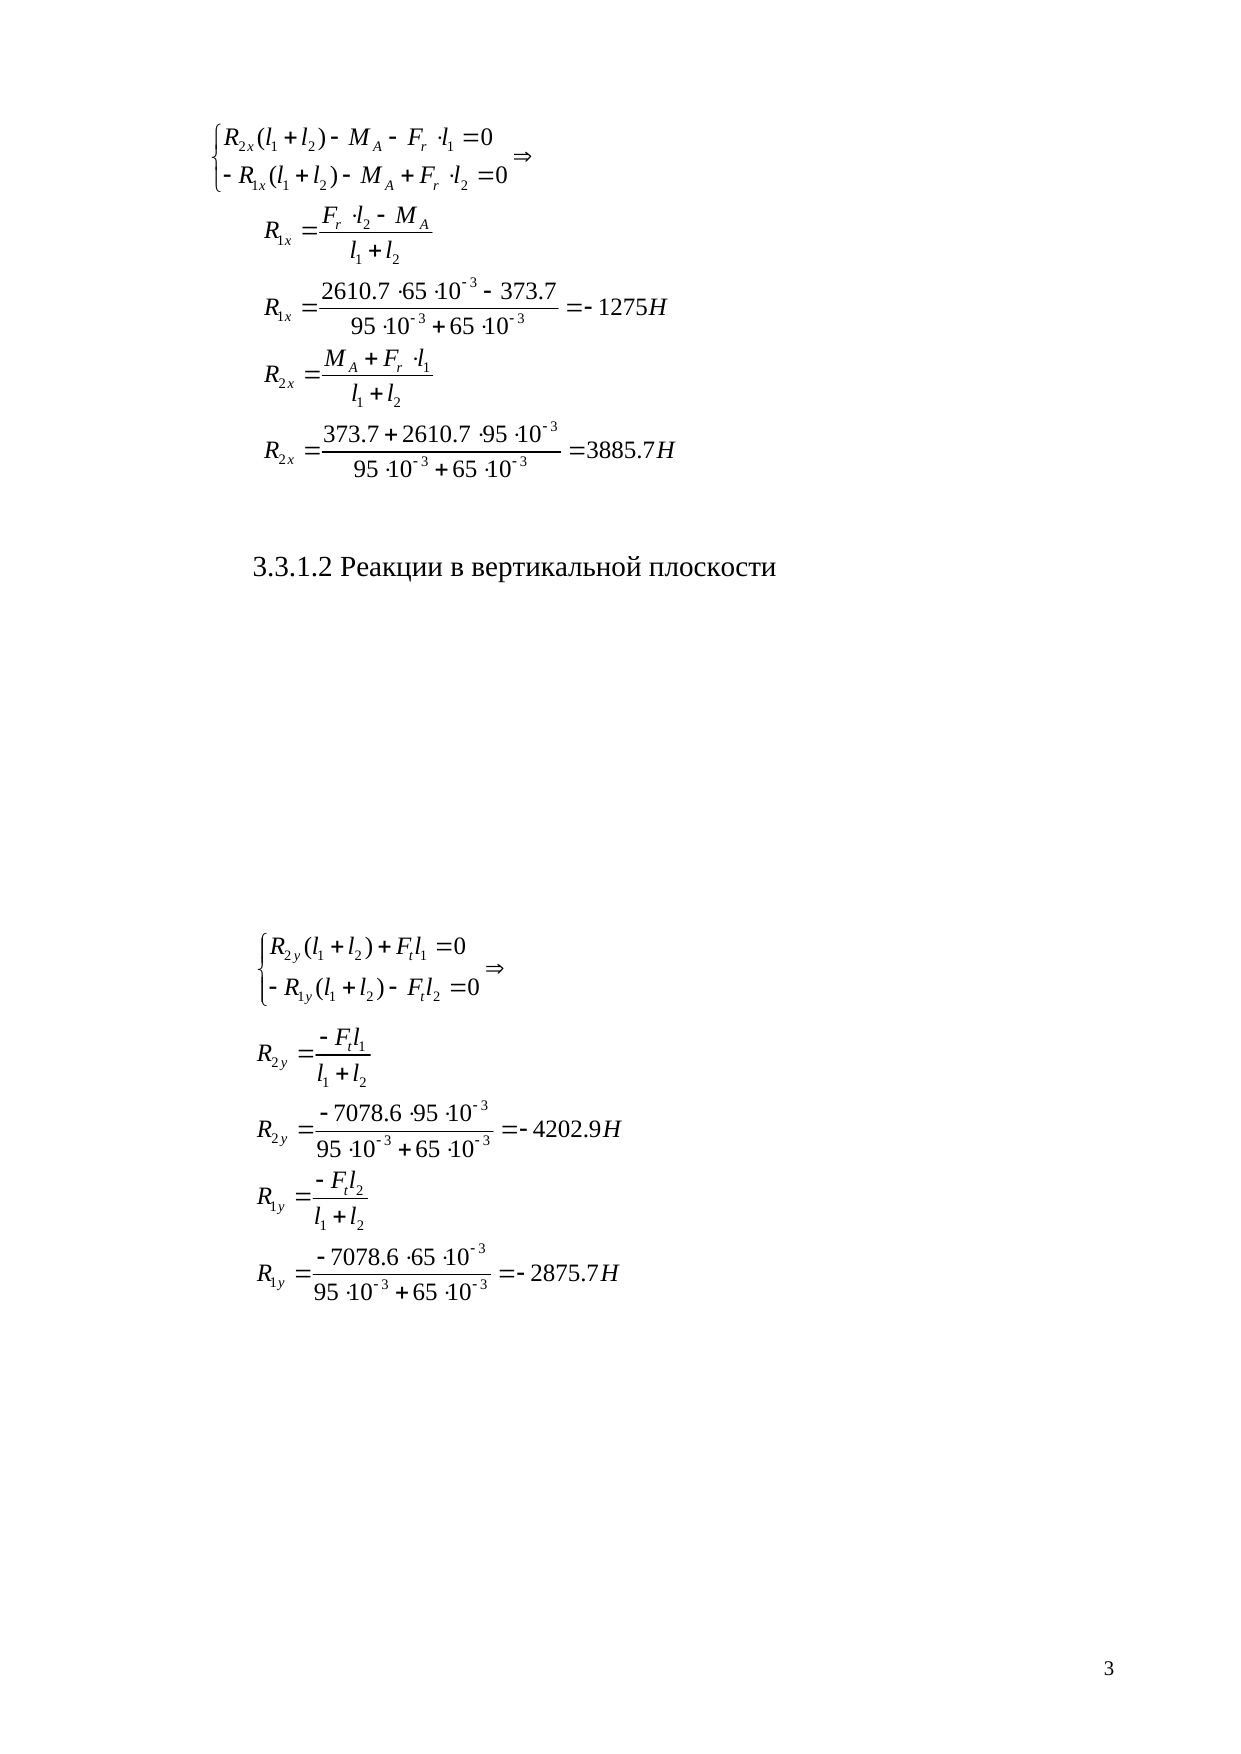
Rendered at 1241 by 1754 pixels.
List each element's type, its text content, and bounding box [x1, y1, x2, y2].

text 3.3.1.2 Pеакции в вертикальной плоскости [177, 549, 1152, 583]
